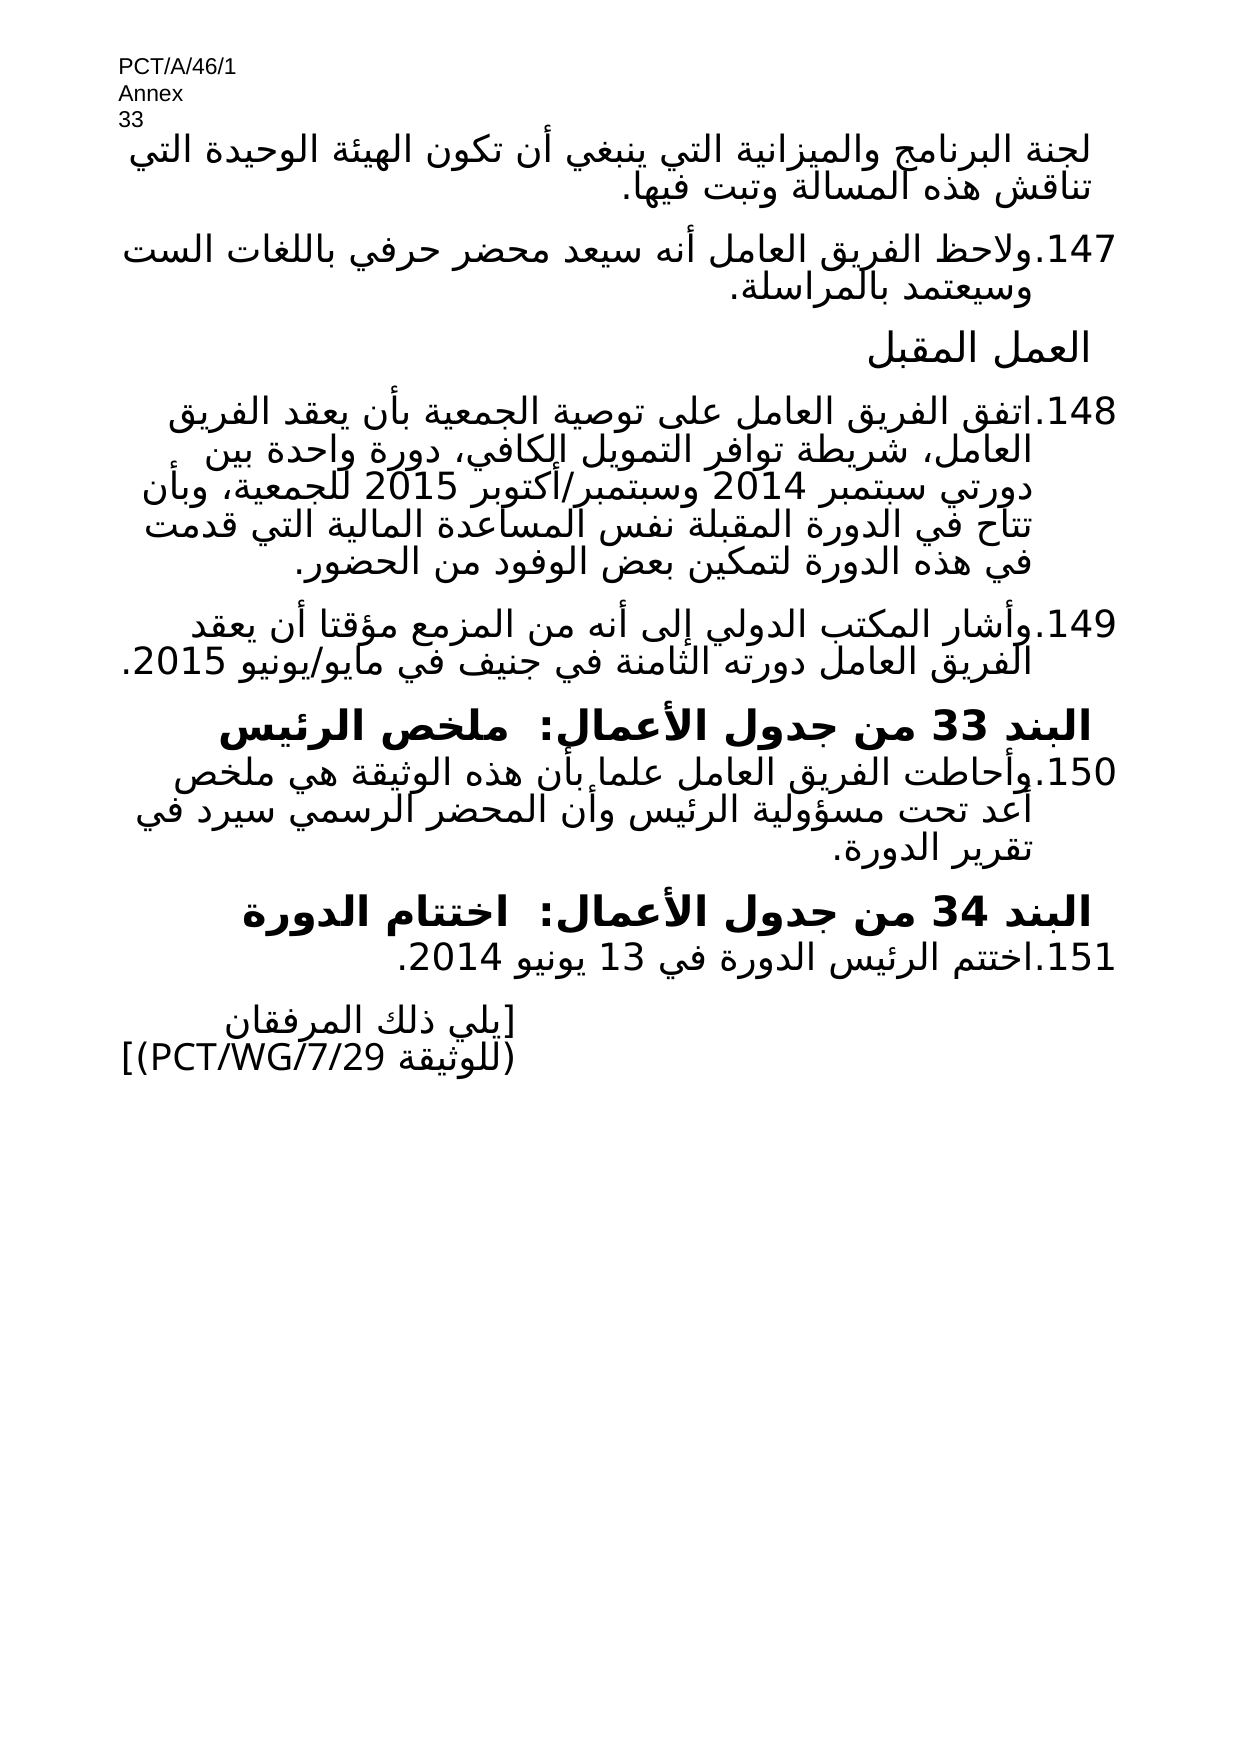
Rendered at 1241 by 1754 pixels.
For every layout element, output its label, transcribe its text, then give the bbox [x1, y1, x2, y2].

list العمل المقبل [118, 332, 1092, 370]
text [118, 132, 1092, 207]
text اتفق الفريق العامل على توصية الجمعية بأن يعقد الفريق العامل، شريطة توافر التمويل الكافي، دورة واحدة بين دورتي سبتمبر 2014 وسبتمبر/أكتوبر 2015 للجمعية، وبأن تتاح في الدورة المقبلة نفس المساعدة المالية التي قدمت في هذه الدورة لتمكين بعض الوفود من الحضور. [118, 395, 1033, 582]
text ولاحظ الفريق العامل أنه سيعد محضر حرفي باللغات الست وسيعتمد بالمراسلة. [118, 232, 1033, 307]
subtitle البند 34 من جدول الأعمال: اختتام الدورة [118, 893, 1092, 934]
text وأحاطت الفريق العامل علما بأن هذه الوثيقة هي ملخص أعد تحت مسؤولية الرئيس وأن المحضر الرسمي سيرد في تقرير الدورة. [118, 755, 1033, 868]
subtitle البند 33 من جدول الأعمال: ملخص الرئيس [118, 707, 1092, 749]
text [يلي ذلك المرفقان (للوثيقة PCT/WG/7/29)] [118, 1003, 516, 1078]
text اختتم الرئيس الدورة في 13 يونيو 2014. [904, 941, 1033, 978]
text اختتم الرئيس الدورة في 13 يونيو 2014. [118, 941, 923, 978]
text وأشار المكتب الدولي إلى أنه من المزمع مؤقتا أن يعقد الفريق العامل دورته الثامنة في جنيف في مايو/يونيو 2015. [118, 607, 1033, 682]
